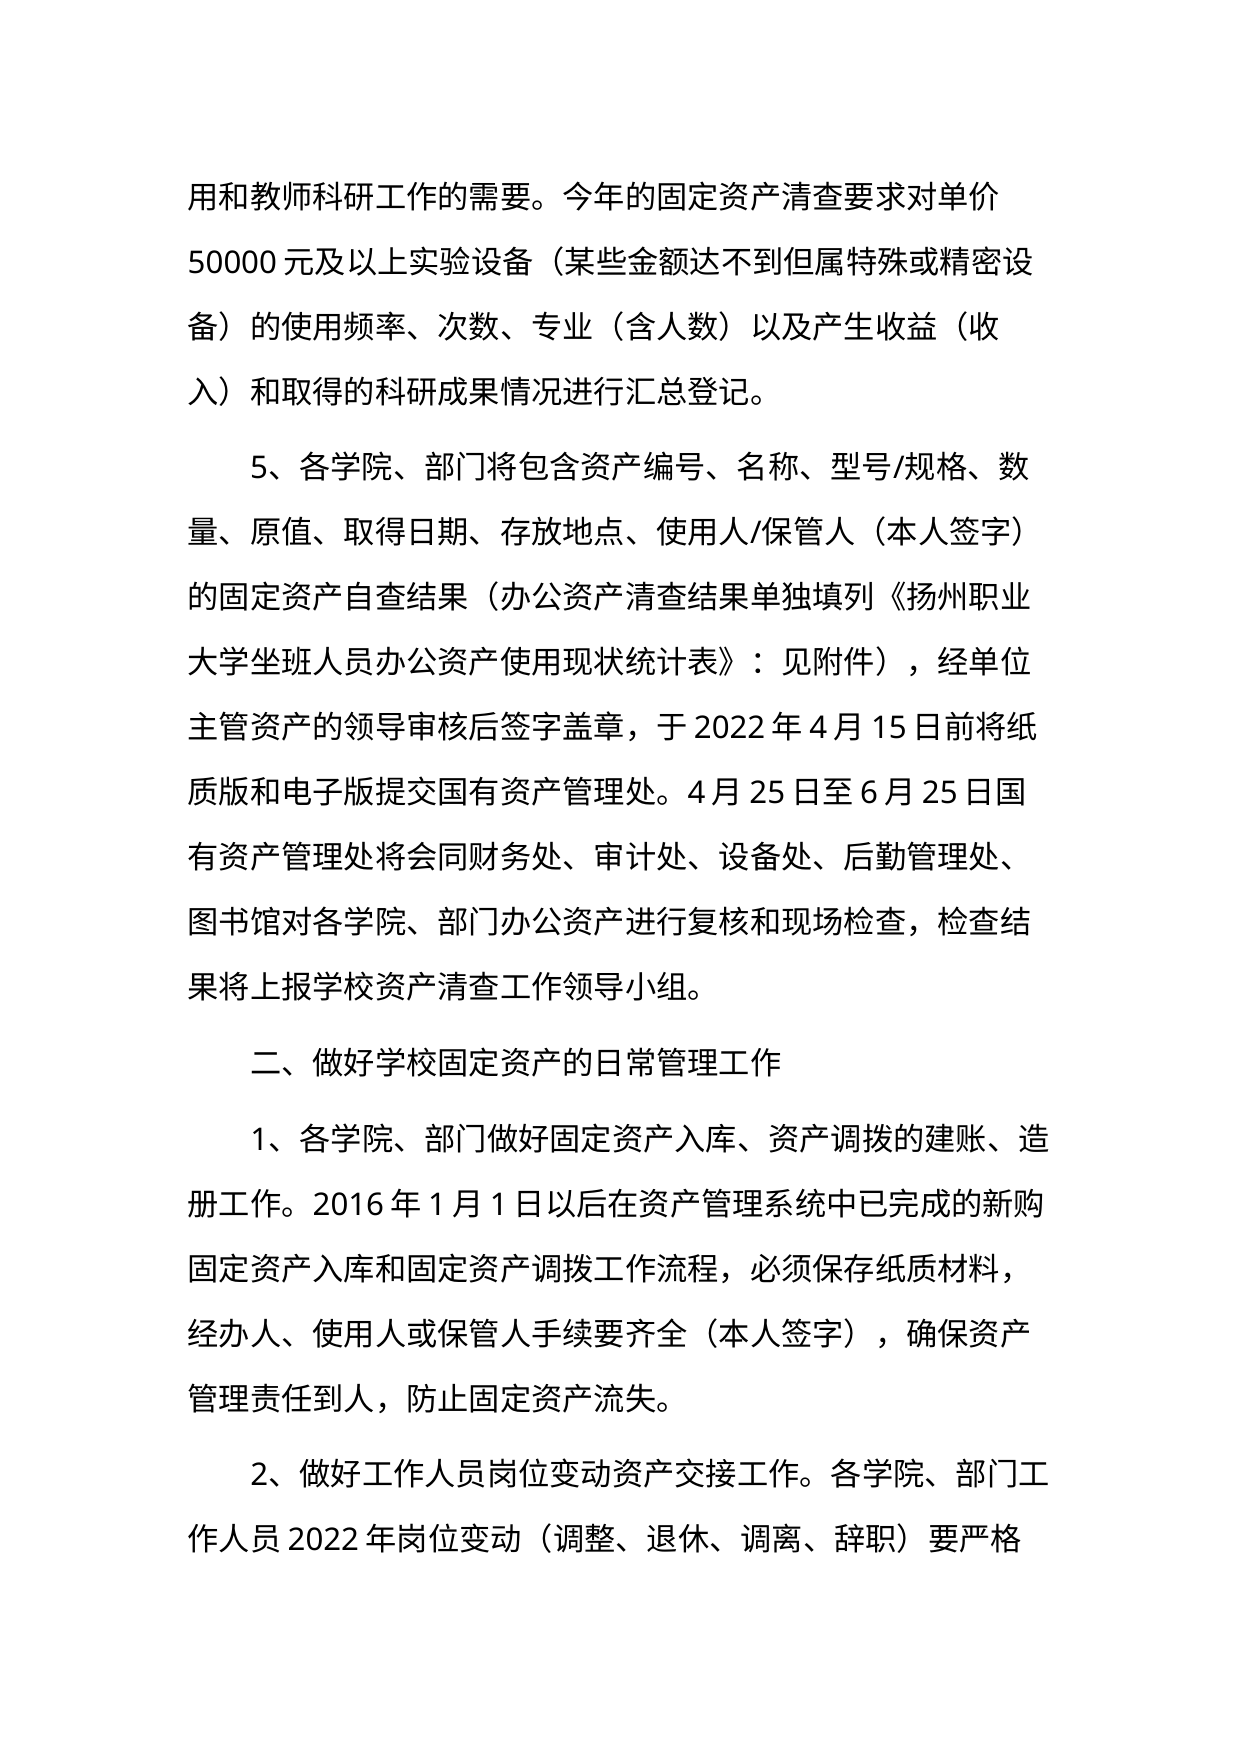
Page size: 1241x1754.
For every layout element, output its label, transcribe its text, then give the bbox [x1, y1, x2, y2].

text 二、做好学校固定资产的日常管理工作 [187, 1028, 1053, 1093]
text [187, 1439, 1053, 1569]
text 5、各学院、部门将包含资产编号、名称、型号/规格、数量、原值、取得日期、存放地点、使用人/保管人（本人签字）的固定资产自查结果（办公资产清查结果单独填列《扬州职业大学坐班人员办公资产使用现状统计表》：见附件），经单位主管资产的领导审核后签字盖章，于2022年4月15日前将纸质版和电子版提交国有资产管理处。4月25日至6月25日国有资产管理处将会同财务处、审计处、设备处、后勤管理处、图书馆对各学院、部门办公资产进行复核和现场检查，检查结果将上报学校资产清查工作领导小组。 [187, 433, 1053, 1018]
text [187, 162, 1053, 422]
text 1、各学院、部门做好固定资产入库、资产调拨的建账、造册工作。2016年1月1日以后在资产管理系统中已完成的新购固定资产入库和固定资产调拨工作流程，必须保存纸质材料，经办人、使用人或保管人手续要齐全（本人签字），确保资产管理责任到人，防止固定资产流失。 [187, 1104, 1053, 1429]
